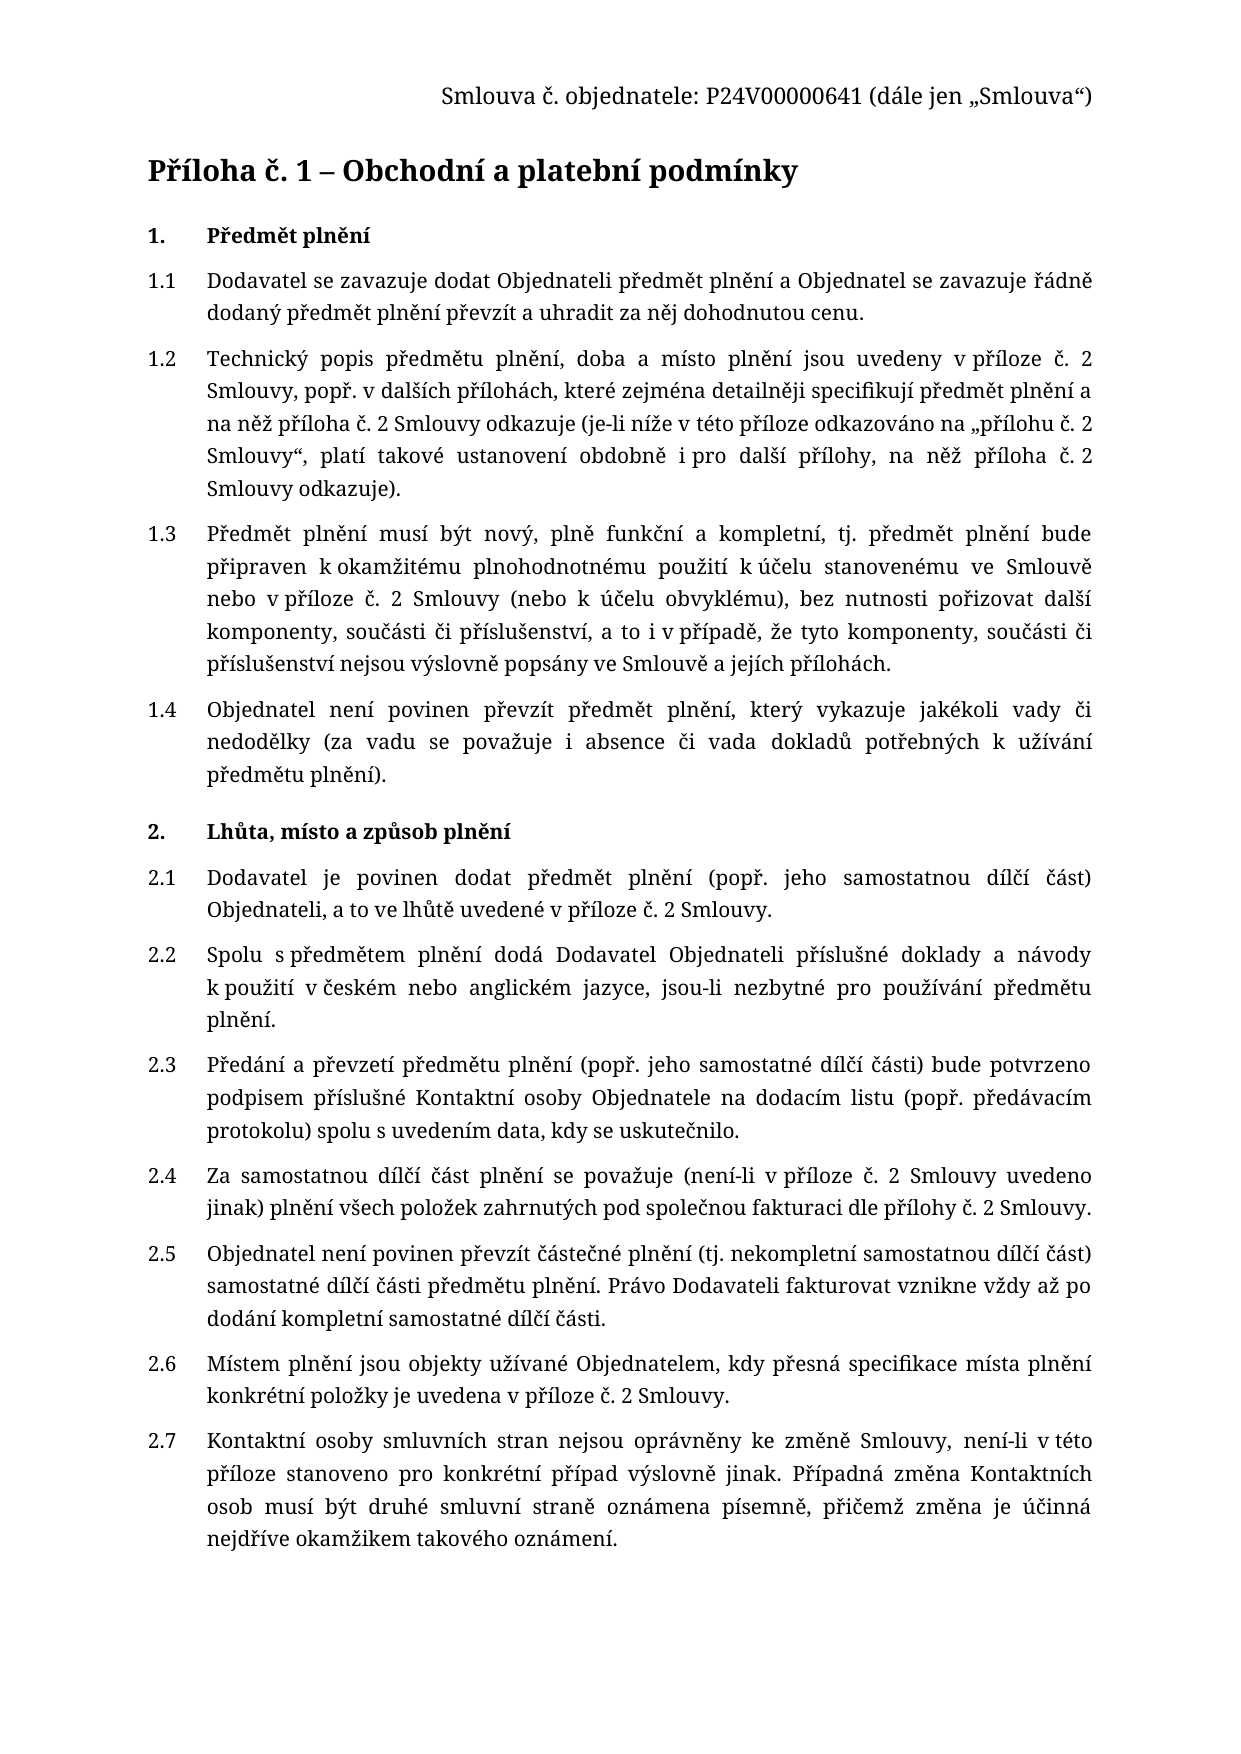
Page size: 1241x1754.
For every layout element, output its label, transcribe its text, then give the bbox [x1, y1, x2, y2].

list Objednatel není povinen převzít částečné plnění (tj. nekompletní samostatnou dílčí část) samostatné dílčí části předmětu plnění. Právo Dodavateli fakturovat vznikne vždy až po dodání kompletní samostatné dílčí části. [148, 1239, 1093, 1332]
list Technický popis předmětu plnění, doba a místo plnění jsou uvedeny v příloze č. 2 Smlouvy, popř. v dalších přílohách, které zejména detailněji specifikují předmět plnění a na něž příloha č. 2 Smlouvy odkazuje (je-li níže v této příloze odkazováno na „přílohu č. 2 Smlouvy“, platí takové ustanovení obdobně i pro další přílohy, na něž příloha č. 2 Smlouvy odkazuje). [148, 344, 1093, 502]
text Příloha č. 1 – Obchodní a platební podmínky [148, 150, 1093, 190]
list Předmět plnění musí být nový, plně funkční a kompletní, tj. předmět plnění bude připraven k okamžitému plnohodnotnému použití k účelu stanovenému ve Smlouvě nebo v příloze č. 2 Smlouvy (nebo k účelu obvyklému), bez nutnosti pořizovat další komponenty, součásti či příslušenství, a to i v případě, že tyto komponenty, součásti či příslušenství nejsou výslovně popsány ve Smlouvě a jejích přílohách. [148, 519, 1093, 678]
list Místem plnění jsou objekty užívané Objednatelem, kdy přesná specifikace místa plnění konkrétní položky je uvedena v příloze č. 2 Smlouvy. [148, 1349, 1093, 1410]
list Spolu s předmětem plnění dodá Dodavatel Objednateli příslušné doklady a návody k použití v českém nebo anglickém jazyce, jsou-li nezbytné pro používání předmětu plnění. [148, 940, 1093, 1034]
list Lhůta, místo a způsob plnění [148, 817, 1093, 846]
list Předmět plnění [148, 221, 1093, 249]
list Objednatel není povinen převzít předmět plnění, který vykazuje jakékoli vady či nedodělky (za vadu se považuje i absence či vada dokladů potřebných k užívání předmětu plnění). [148, 695, 1093, 788]
list Dodavatel je povinen dodat předmět plnění (popř. jeho samostatnou dílčí část) Objednateli, a to ve lhůtě uvedené v příloze č. 2 Smlouvy. [148, 863, 1093, 924]
list Dodavatel se zavazuje dodat Objednateli předmět plnění a Objednatel se zavazuje řádně dodaný předmět plnění převzít a uhradit za něj dohodnutou cenu. [148, 266, 1093, 327]
list Za samostatnou dílčí část plnění se považuje (není-li v příloze č. 2 Smlouvy uvedeno jinak) plnění všech položek zahrnutých pod společnou fakturaci dle přílohy č. 2 Smlouvy. [148, 1161, 1093, 1222]
list Kontaktní osoby smluvních stran nejsou oprávněny ke změně Smlouvy, není-li v této příloze stanoveno pro konkrétní případ výslovně jinak. Případná změna Kontaktních osob musí být druhé smluvní straně oznámena písemně, přičemž změna je účinná nejdříve okamžikem takového oznámení. [148, 1427, 1093, 1553]
list Předání a převzetí předmětu plnění (popř. jeho samostatné dílčí části) bude potvrzeno podpisem příslušné Kontaktní osoby Objednatele na dodacím listu (popř. předávacím protokolu) spolu s uvedením data, kdy se uskutečnilo. [148, 1051, 1093, 1144]
